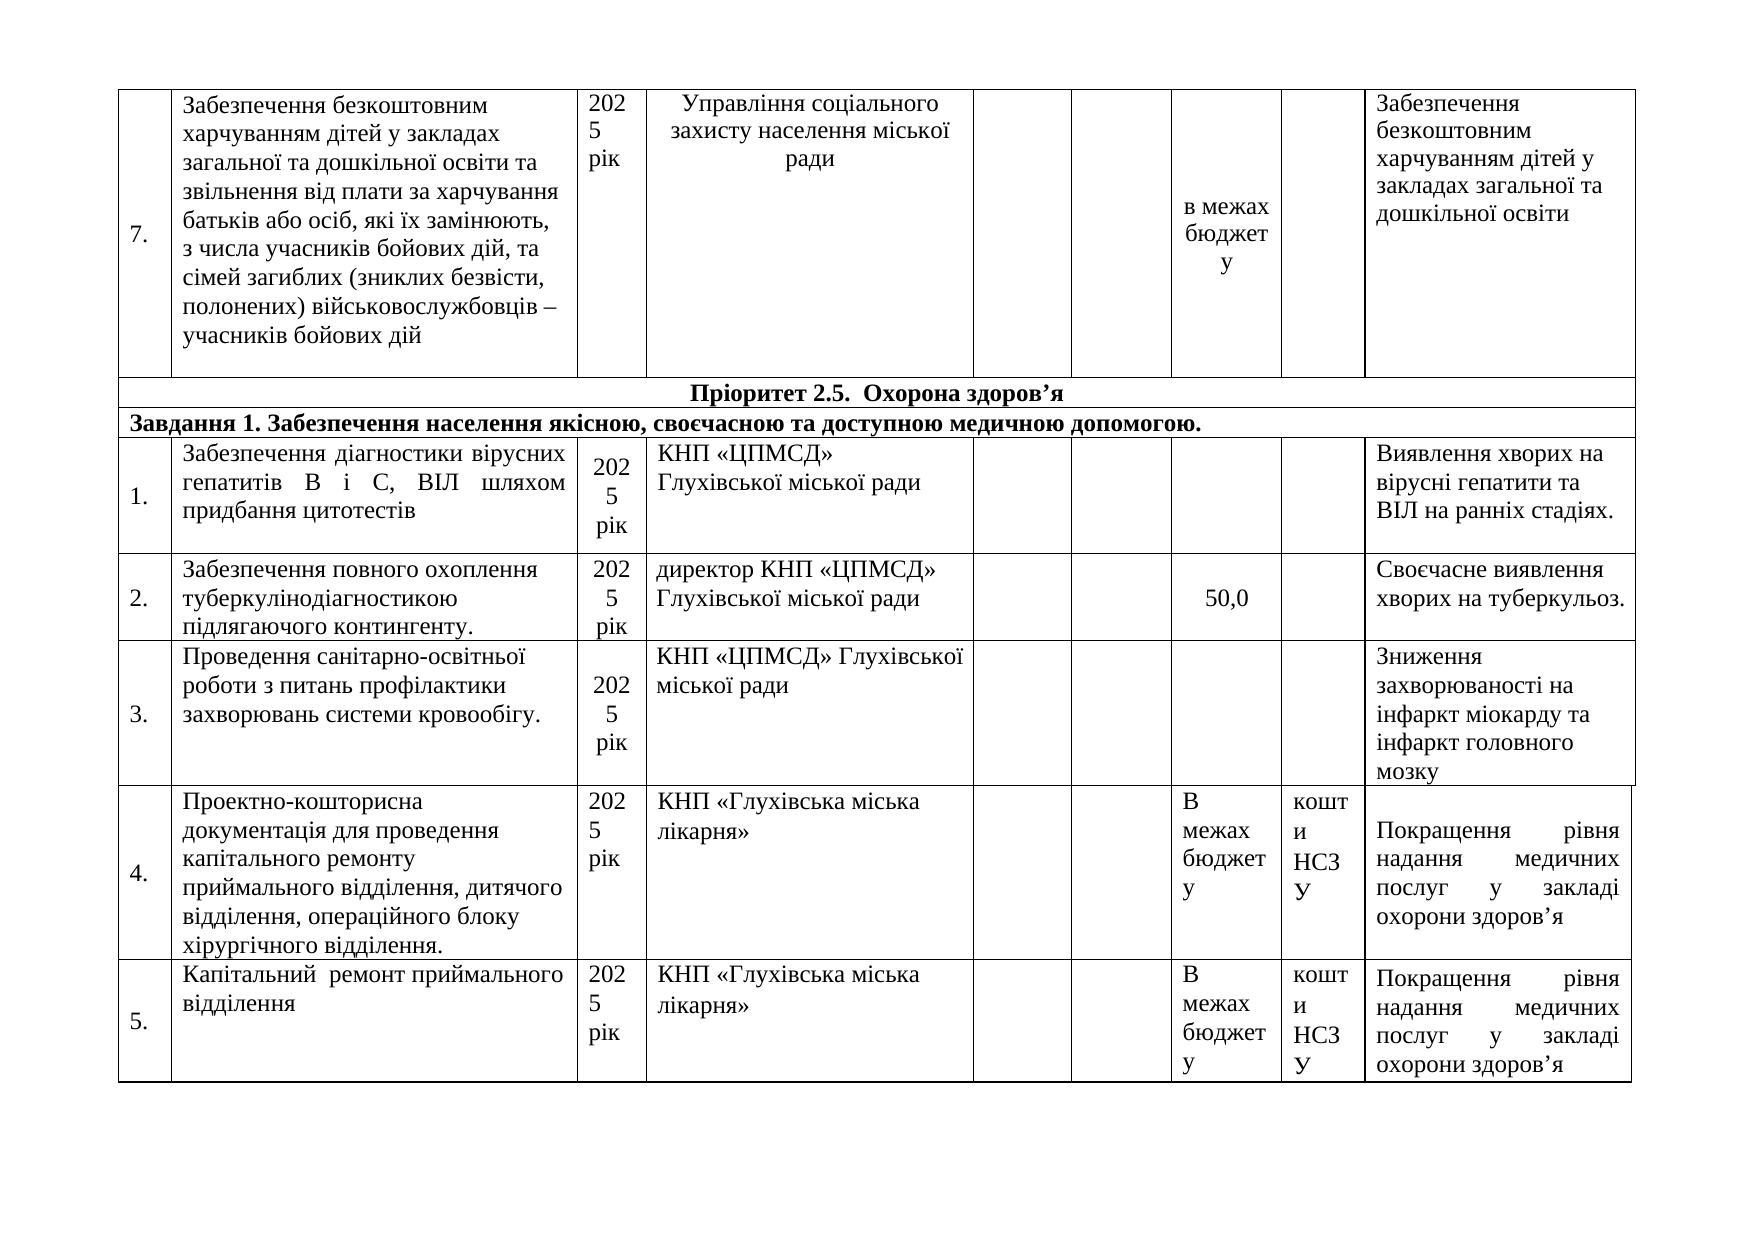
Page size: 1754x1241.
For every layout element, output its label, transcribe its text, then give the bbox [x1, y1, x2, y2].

table_cell [1282, 438, 1364, 553]
table_cell [974, 641, 1071, 785]
table_cell 2025 рік [578, 90, 646, 377]
table_cell В межах бюджету [1172, 960, 1281, 1081]
table_cell 2025 рік [578, 960, 646, 1081]
table_cell [1282, 554, 1364, 640]
table_cell Пріоритет 2.5. Охорона здоров’я [119, 378, 1635, 407]
table_cell [1282, 90, 1364, 377]
table_cell [1172, 641, 1281, 785]
table_cell кошти НСЗУ [1282, 960, 1364, 1081]
table_cell 3. [119, 641, 171, 785]
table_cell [647, 960, 973, 1081]
table_cell 50,0 [1172, 554, 1281, 640]
table_cell Проведення санітарно-освітньої роботи з питань профілактики захворювань системи кровообігу. [172, 641, 577, 785]
table_cell [974, 438, 1071, 553]
table_cell Зниження захворюваності на інфаркт міокарду та інфаркт головного мозку [1366, 641, 1635, 785]
table_cell 2. [119, 554, 171, 640]
table_cell [974, 786, 1071, 958]
table_cell Капітальний ремонт приймального відділення [172, 960, 577, 1081]
table_cell 5. [119, 960, 171, 1081]
table_cell 2025 рік [578, 554, 646, 640]
table_cell КНП «ЦПМСД» Глухівської міської ради [647, 641, 973, 785]
table_cell 1. [119, 438, 171, 553]
table_cell Забезпечення безкоштовним харчуванням дітей у закладах загальної та дошкільної освіти [1366, 90, 1635, 377]
table_cell [1072, 90, 1171, 377]
table_cell Завдання 1. Забезпечення населення якісною, своєчасною та доступною медичною допомогою. [119, 408, 1635, 437]
table_cell Своєчасне виявлення хворих на туберкульоз. [1366, 554, 1635, 640]
table_cell [974, 554, 1071, 640]
table_cell [974, 960, 1071, 1081]
table_cell В межах бюджету [1172, 786, 1281, 958]
table_cell [1282, 641, 1364, 785]
table_cell [1172, 438, 1281, 553]
table_cell Забезпечення повного охоплення туберкулінодіагностикою підлягаючого контингенту. [172, 554, 577, 640]
table_cell директор КНП «ЦПМСД» Глухівської міської ради [647, 554, 973, 640]
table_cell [647, 90, 973, 377]
table_cell [1072, 554, 1171, 640]
table_cell 2025 рік [578, 786, 646, 958]
table_cell КНП «Глухівська міська лікарня» [647, 786, 973, 958]
table_cell 4. [119, 786, 171, 958]
table_cell Проектно-кошторисна документація для проведення капітального ремонту приймального відділення, дитячого відділення, операційного блоку хірургічного відділення. [172, 786, 577, 958]
table_cell 2025 рік [578, 438, 646, 553]
table_cell [1072, 786, 1171, 958]
table_cell 2025 рік [578, 641, 646, 785]
table_cell Покращення рівня надання медичних послуг у закладі охорони здоров’я [1366, 786, 1631, 958]
table_cell [974, 90, 1071, 377]
table_cell кошти НСЗУ [1282, 786, 1364, 958]
table_cell Забезпечення діагностики вірусних гепатитів В і С, ВІЛ шляхом придбання цитотестів [172, 438, 577, 553]
table_cell [1072, 438, 1171, 553]
table_cell в межах бюджету [1172, 90, 1281, 377]
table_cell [1366, 960, 1631, 1081]
table_cell КНП «ЦПМСД» Глухівської міської ради [647, 438, 973, 553]
table_cell [1072, 641, 1171, 785]
table_cell [1072, 960, 1171, 1081]
table_cell 7. [119, 90, 171, 377]
table_cell Виявлення хворих на вірусні гепатити та ВІЛ на ранніх стадіях. [1366, 438, 1635, 553]
table_cell Забезпечення безкоштовним харчуванням дітей у закладах загальної та дошкільної освіти та звільнення від плати за харчування батьків або осіб, які їх замінюють, з числа учасників бойових дій, та сімей загиблих (зниклих безвісти, полонених) військовослужбовців – учасників бойових дій [172, 90, 577, 377]
